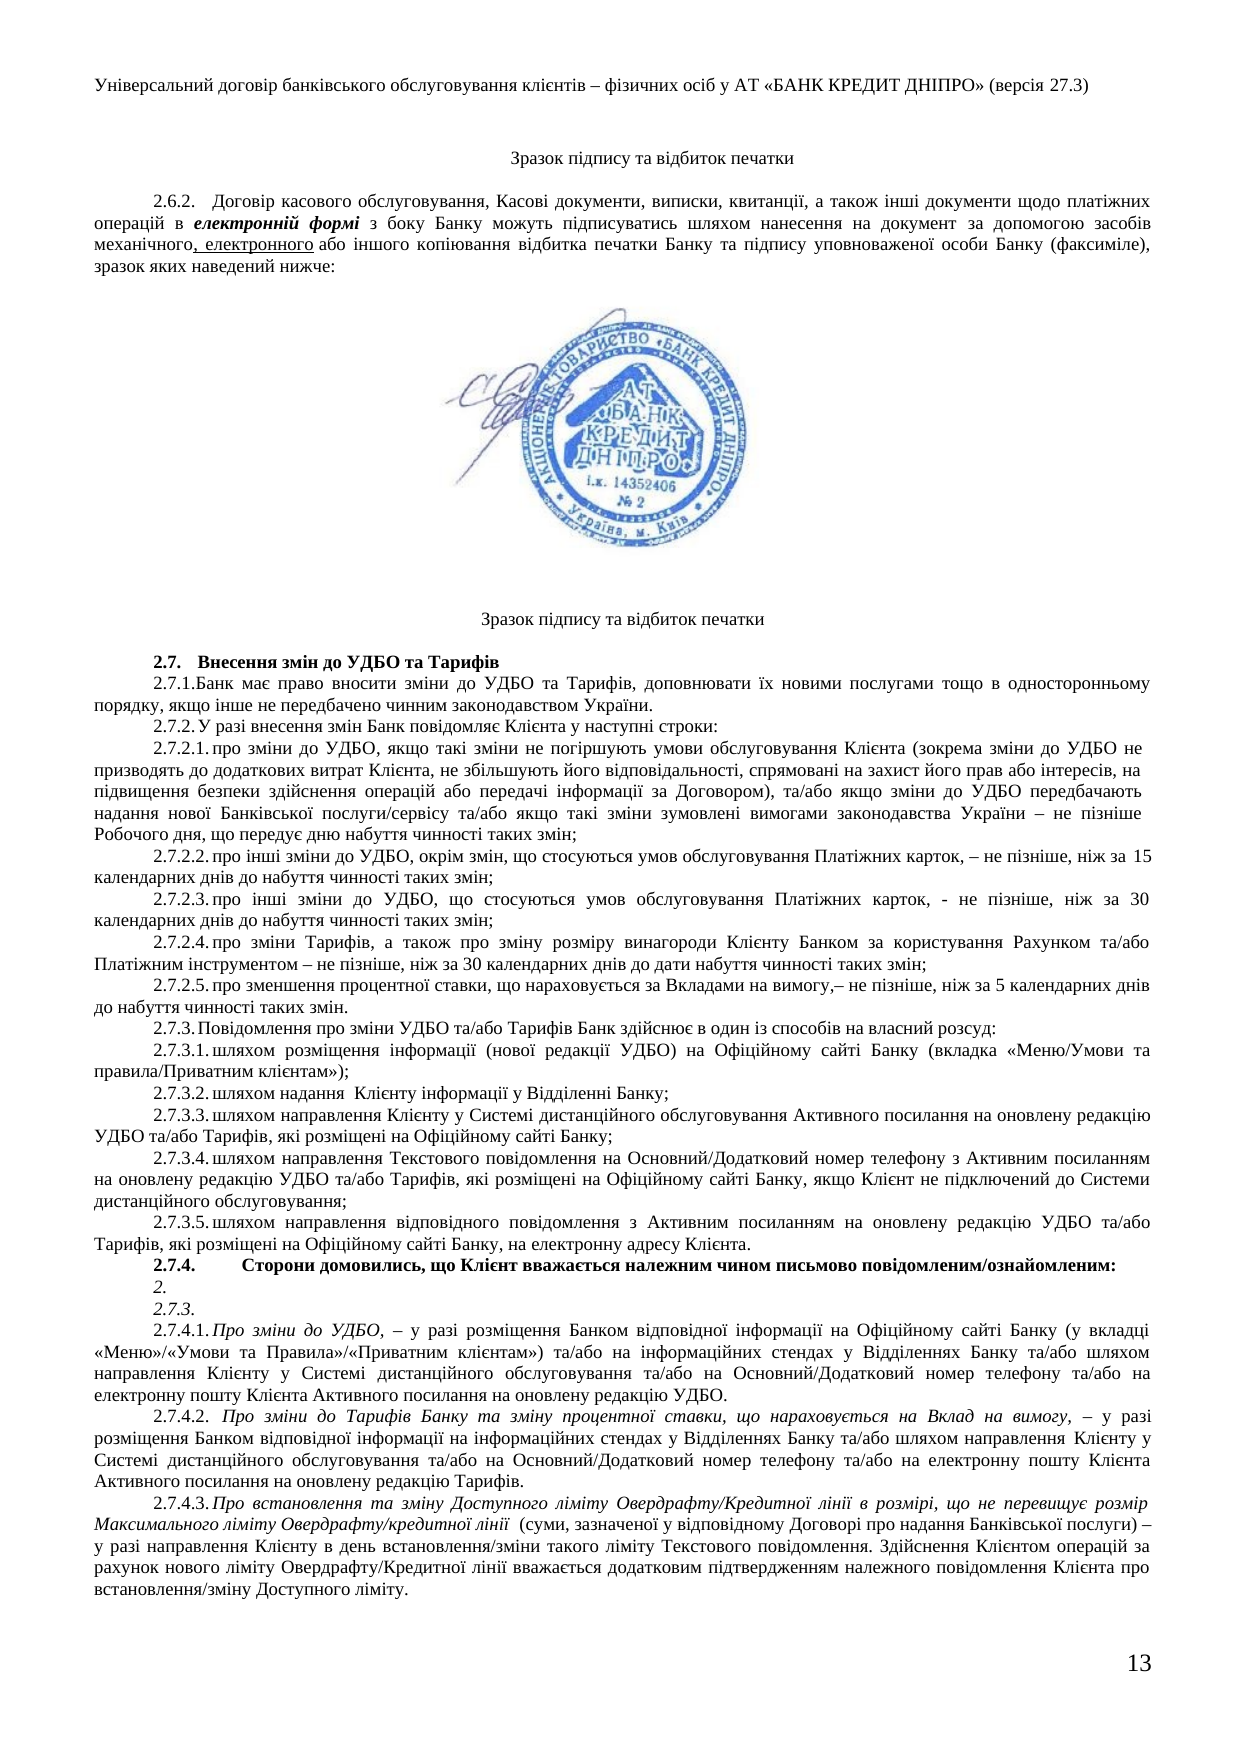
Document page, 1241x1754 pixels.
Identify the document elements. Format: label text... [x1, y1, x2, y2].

list Банк має право вносити зміни до УДБО та Тарифів, доповнювати їх новими послугами тощо в односторонньому порядку, якщо інше не передбачено чинним законодавством України. [94, 672, 1152, 715]
list У разі внесення змін Банк повідомляє Клієнта у наступні строки: [94, 715, 1152, 737]
list Повідомлення про зміни УДБО та/або Тарифів Банк здійснює в один із способів на власний розсуд: [94, 1017, 1152, 1039]
list Про зміни до Тарифів Банку та зміну процентної ставки, що нараховується на Вклад на вимогу, – у разі розміщення Банком відповідної інформації на інформаційних стендах у Відділеннях Банку та/або шляхом направлення Клієнту у Системі дистанційного обслуговування та/або на Основний/Додатковий номер телефону та/або на електронну пошту Клієнта Активного посилання на оновлену редакцію Тарифів. [94, 1405, 1152, 1492]
text Зразок підпису та відбиток печатки [94, 147, 1152, 168]
list про інші зміни до УДБО, окрім змін, що стосуються умов обслуговування Платіжних карток, – не пізніше, ніж за 15 календарних днів до набуття чинності таких змін; [94, 845, 1152, 888]
list Про встановлення та зміну Доступного ліміту Овердрафту/Кредитної лінії в розмірі, що не перевищує розмір Максимального ліміту Овердрафту/кредитної лінії (суми, зазначеної у відповідному Договорі про надання Банківської послуги) – у разі направлення Клієнту в день встановлення/зміни такого ліміту Текстового повідомлення. Здійснення Клієнтом операцій за рахунок нового ліміту Овердрафту/Кредитної лінії вважається додатковим підтвердженням належного повідомлення Клієнта про встановлення/зміну Доступного ліміту. [94, 1492, 1152, 1599]
list про зміни до УДБО, якщо такі зміни не погіршують умови обслуговування Клієнта (зокрема зміни до УДБО не призводять до додаткових витрат Клієнта, не збільшують його відповідальності, спрямовані на захист його прав або інтересів, на підвищення безпеки здійснення операцій або передачі інформації за Договором), та/або якщо зміни до УДБО передбачають надання нової Банківської послуги/сервісу та/або якщо такі зміни зумовлені вимогами законодавства України – не пізніше Робочого дня, що передує дню набуття чинності таких змін; [94, 737, 1144, 845]
list шляхом надання Клієнту інформації у Відділенні Банку; [94, 1082, 1152, 1103]
list про інші зміни до УДБО, що стосуються умов обслуговування Платіжних карток, - не пізніше, ніж за 30 календарних днів до набуття чинності таких змін; [94, 888, 1152, 931]
list Сторони домовились, що Клієнт вважається належним чином письмово повідомленим/ознайомленим: [94, 1254, 1152, 1276]
list про зміни Тарифів, а також про зміну розміру винагороди Клієнту Банком за користування Рахунком та/або Платіжним інструментом – не пізніше, ніж за 30 календарних днів до дати набуття чинності таких змін; [94, 931, 1152, 974]
list шляхом направлення Текстового повідомлення на Основний/Додатковий номер телефону з Активним посиланням на оновлену редакцію УДБО та/або Тарифів, які розміщені на Офіційному сайті Банку, якщо Клієнт не підключений до Системи дистанційного обслуговування; [94, 1147, 1152, 1211]
list про зменшення процентної ставки, що нараховується за Вкладами на вимогу,– не пізніше, ніж за 5 календарних днів до набуття чинності таких змін. [94, 974, 1152, 1017]
list Про зміни до УДБО, – у разі розміщення Банком відповідної інформації на Офіційному сайті Банку (у вкладці «Меню»/«Умови та Правила»/«Приватним клієнтам») та/або на інформаційних стендах у Відділеннях Банку та/або шляхом направлення Клієнту у Системі дистанційного обслуговування та/або на Основний/Додатковий номер телефону та/або на електронну пошту Клієнта Активного посилання на оновлену редакцію УДБО. [94, 1319, 1152, 1405]
list шляхом розміщення інформації (нової редакції УДБО) на Офіційному сайті Банку (вкладка «Меню/Умови та правила/Приватним клієнтам»); [94, 1039, 1152, 1082]
list Внесення змін до УДБО та Тарифів [94, 651, 1152, 672]
list шляхом направлення відповідного повідомлення з Активним посиланням на оновлену редакцію УДБО та/або Тарифів, які розміщені на Офіційному сайті Банку, на електронну адресу Клієнта. [94, 1211, 1152, 1254]
list шляхом направлення Клієнту у Системі дистанційного обслуговування Активного посилання на оновлену редакцію УДБО та/або Тарифів, які розміщені на Офіційному сайті Банку; [94, 1103, 1152, 1147]
list Договір касового обслуговування, Касові документи, виписки, квитанції, а також інші документи щодо платіжних операцій в електронній формі з боку Банку можуть підписуватись шляхом нанесення на документ за допомогою засобів механічного, електронного або іншого копіювання відбитка печатки Банку та підпису уповноваженої особи Банку (факсиміле), зразок яких наведений нижче: [94, 190, 1152, 276]
picture [422, 297, 823, 558]
text Зразок підпису та відбиток печатки [94, 607, 1152, 629]
